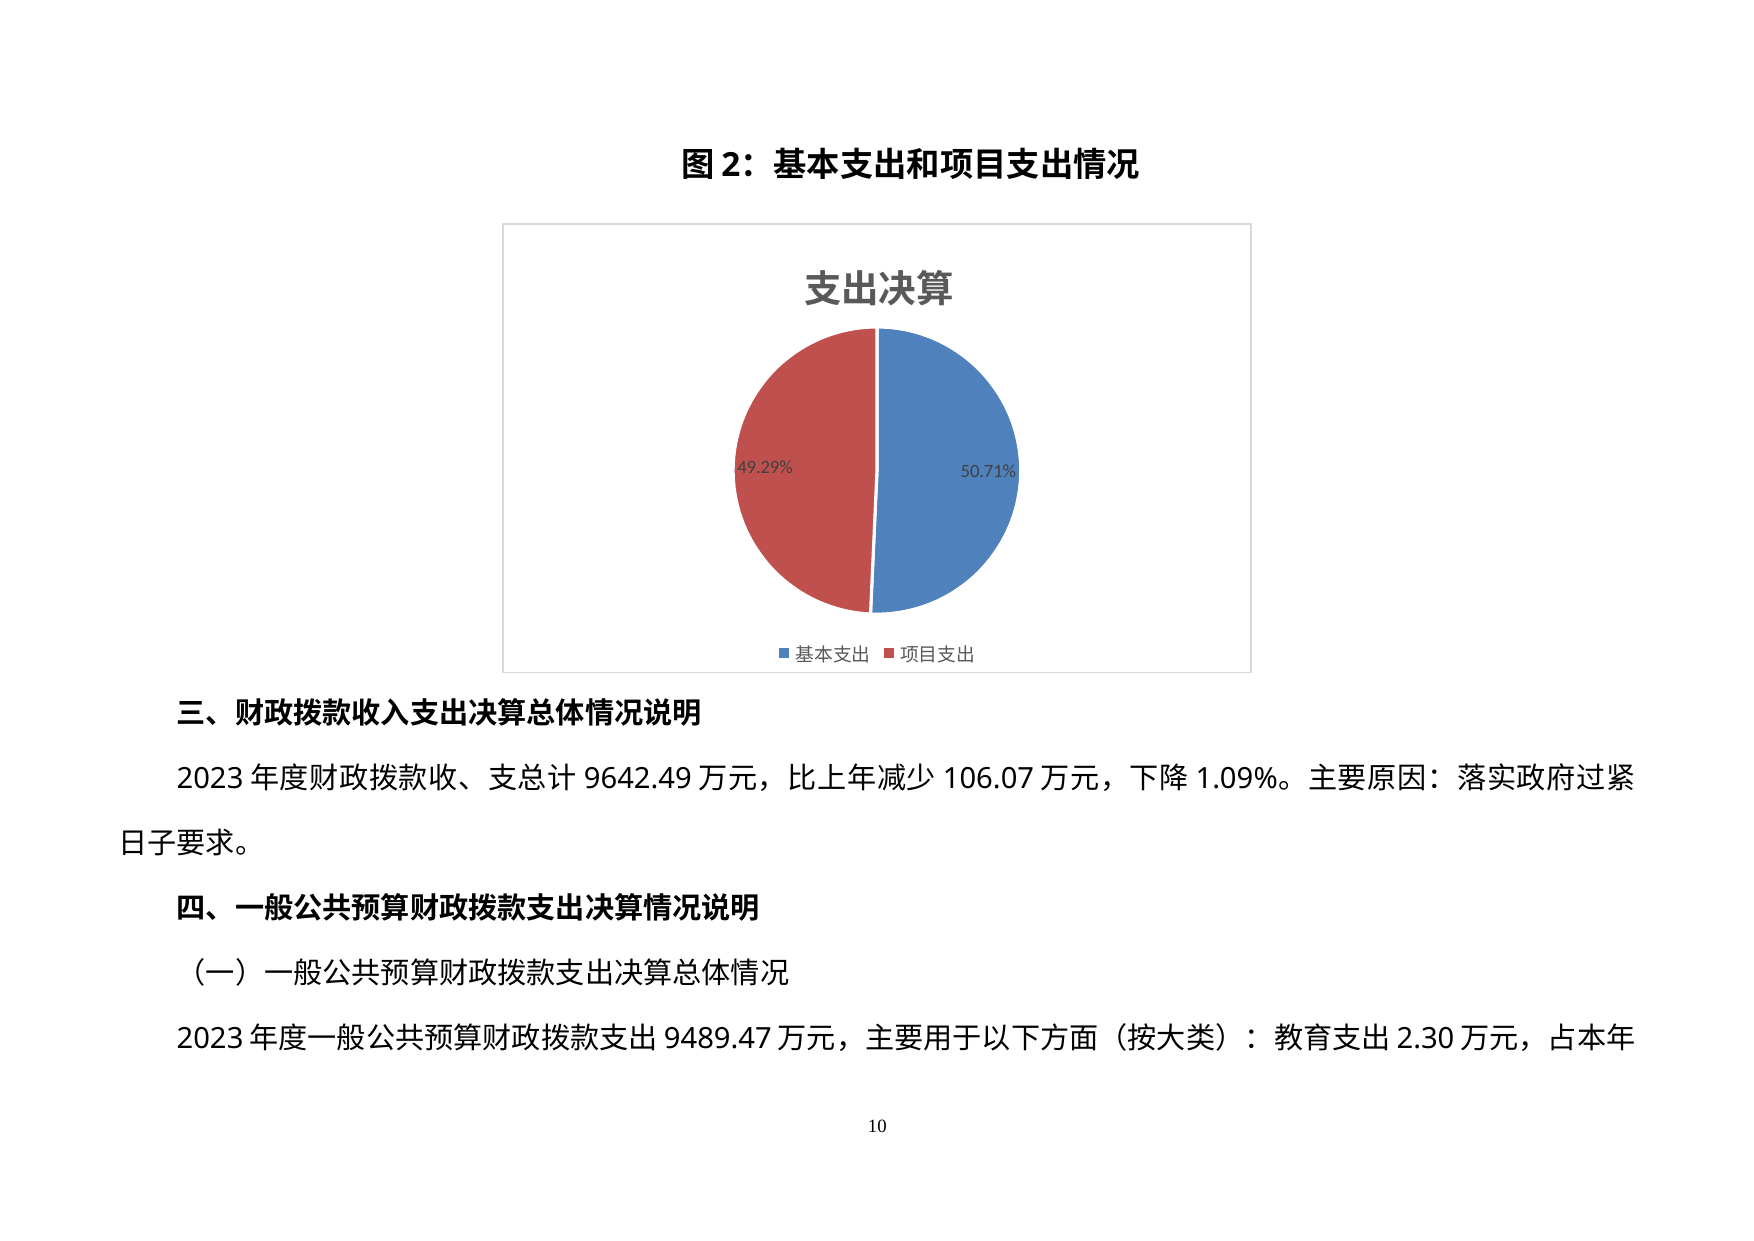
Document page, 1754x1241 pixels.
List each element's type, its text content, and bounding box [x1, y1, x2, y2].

text 2023年度财政拨款收、支总计9642.49万元，比上年减少106.07万元，下降1.09%。主要原因：落实政府过紧日子要求。 [118, 743, 1636, 873]
text 三、财政拨款收入支出决算总体情况说明 [118, 678, 1636, 743]
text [118, 1003, 1636, 1068]
text （一）一般公共预算财政拨款支出决算总体情况 [118, 938, 1636, 1003]
text 四、一般公共预算财政拨款支出决算情况说明 [118, 873, 1636, 938]
subtitle 图2：基本支出和项目支出情况 [118, 129, 1636, 194]
